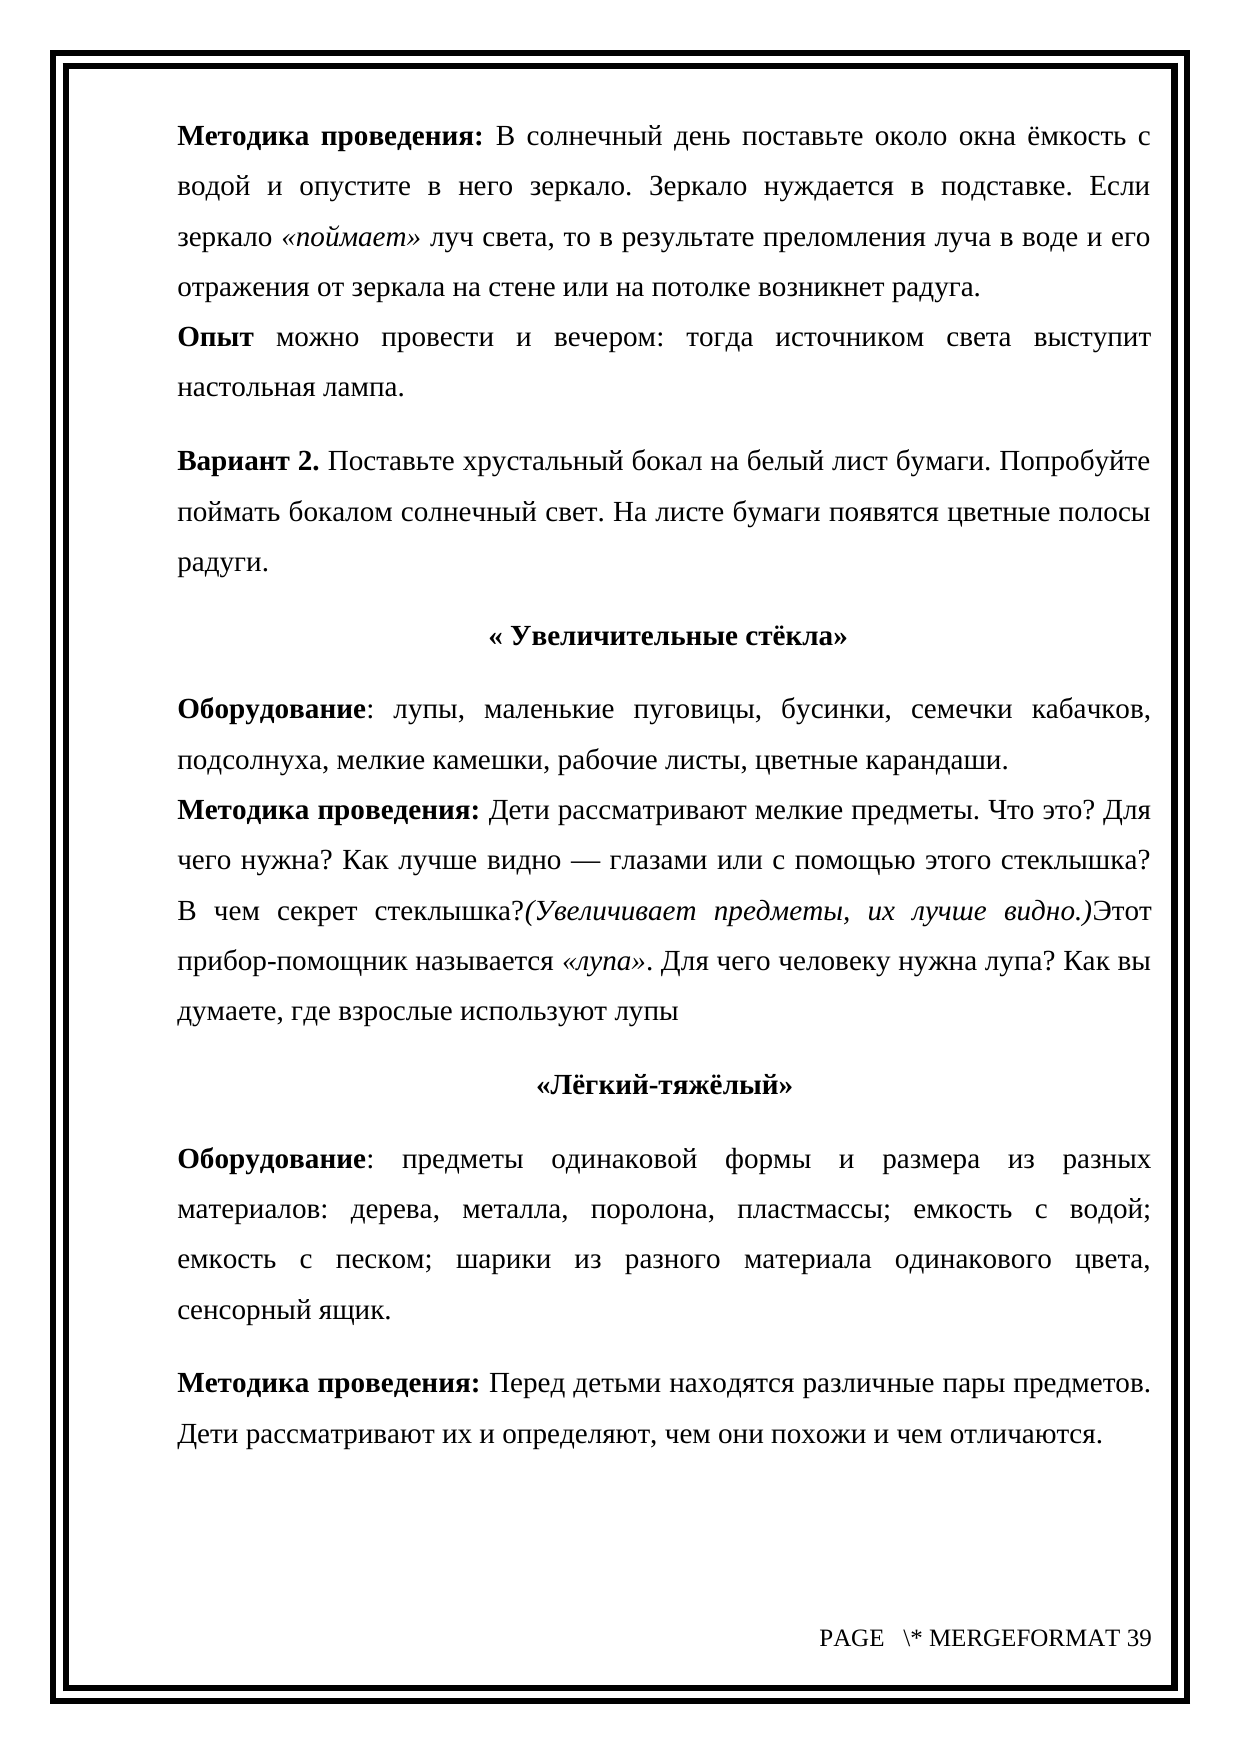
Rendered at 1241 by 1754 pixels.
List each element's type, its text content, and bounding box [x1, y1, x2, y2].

text Опыт можно провести и вечером: тогда источником света выступит настольная лампа. [177, 319, 1152, 403]
text Оборудование: лупы, маленькие пуговицы, бусинки, семечки кабачков, подсолнуха, мелкие камешки, рабочие листы, цветные карандаши. [177, 691, 1152, 775]
text Вариант 2. Поставьте хрустальный бокал на белый лист бумаги. Попробуйте поймать бокалом солнечный свет. На листе бумаги появятся цветные полосы радуги. [177, 443, 1152, 577]
text Методика проведения: Дети рассматривают мелкие предметы. Что это? Для чего нужна? Как лучше видно — глазами или с помощью этого стеклышка? В чем секрет стеклышка?(Увеличивает предметы, их лучше видно.)Этот прибор-помощник называется «лупа». Для чего человеку нужна лупа? Как вы думаете, где взрослые используют лупы [177, 792, 1152, 1027]
text Методика проведения: В солнечный день поставьте около окна ёмкость с водой и опустите в него зеркало. Зеркало нуждается в подставке. Если зеркало «поймает» луч света, то в результате преломления луча в воде и его отражения от зеркала на стене или на потолке возникнет радуга. [177, 118, 1152, 302]
text Оборудование: предметы одинаковой формы и размера из разных материалов: дерева, металла, поролона, пластмассы; емкость с водой; емкость с песком; шарики из разного материала одинакового цвета, сенсорный ящик. [177, 1141, 1152, 1325]
text « Увеличительные стёкла» [177, 618, 1152, 651]
text «Лёгкий-тяжёлый» [177, 1067, 1152, 1101]
text Методика проведения: Перед детьми находятся различные пары предметов. Дети рассматривают их и определяют, чем они похожи и чем отличаются. [177, 1366, 1152, 1449]
